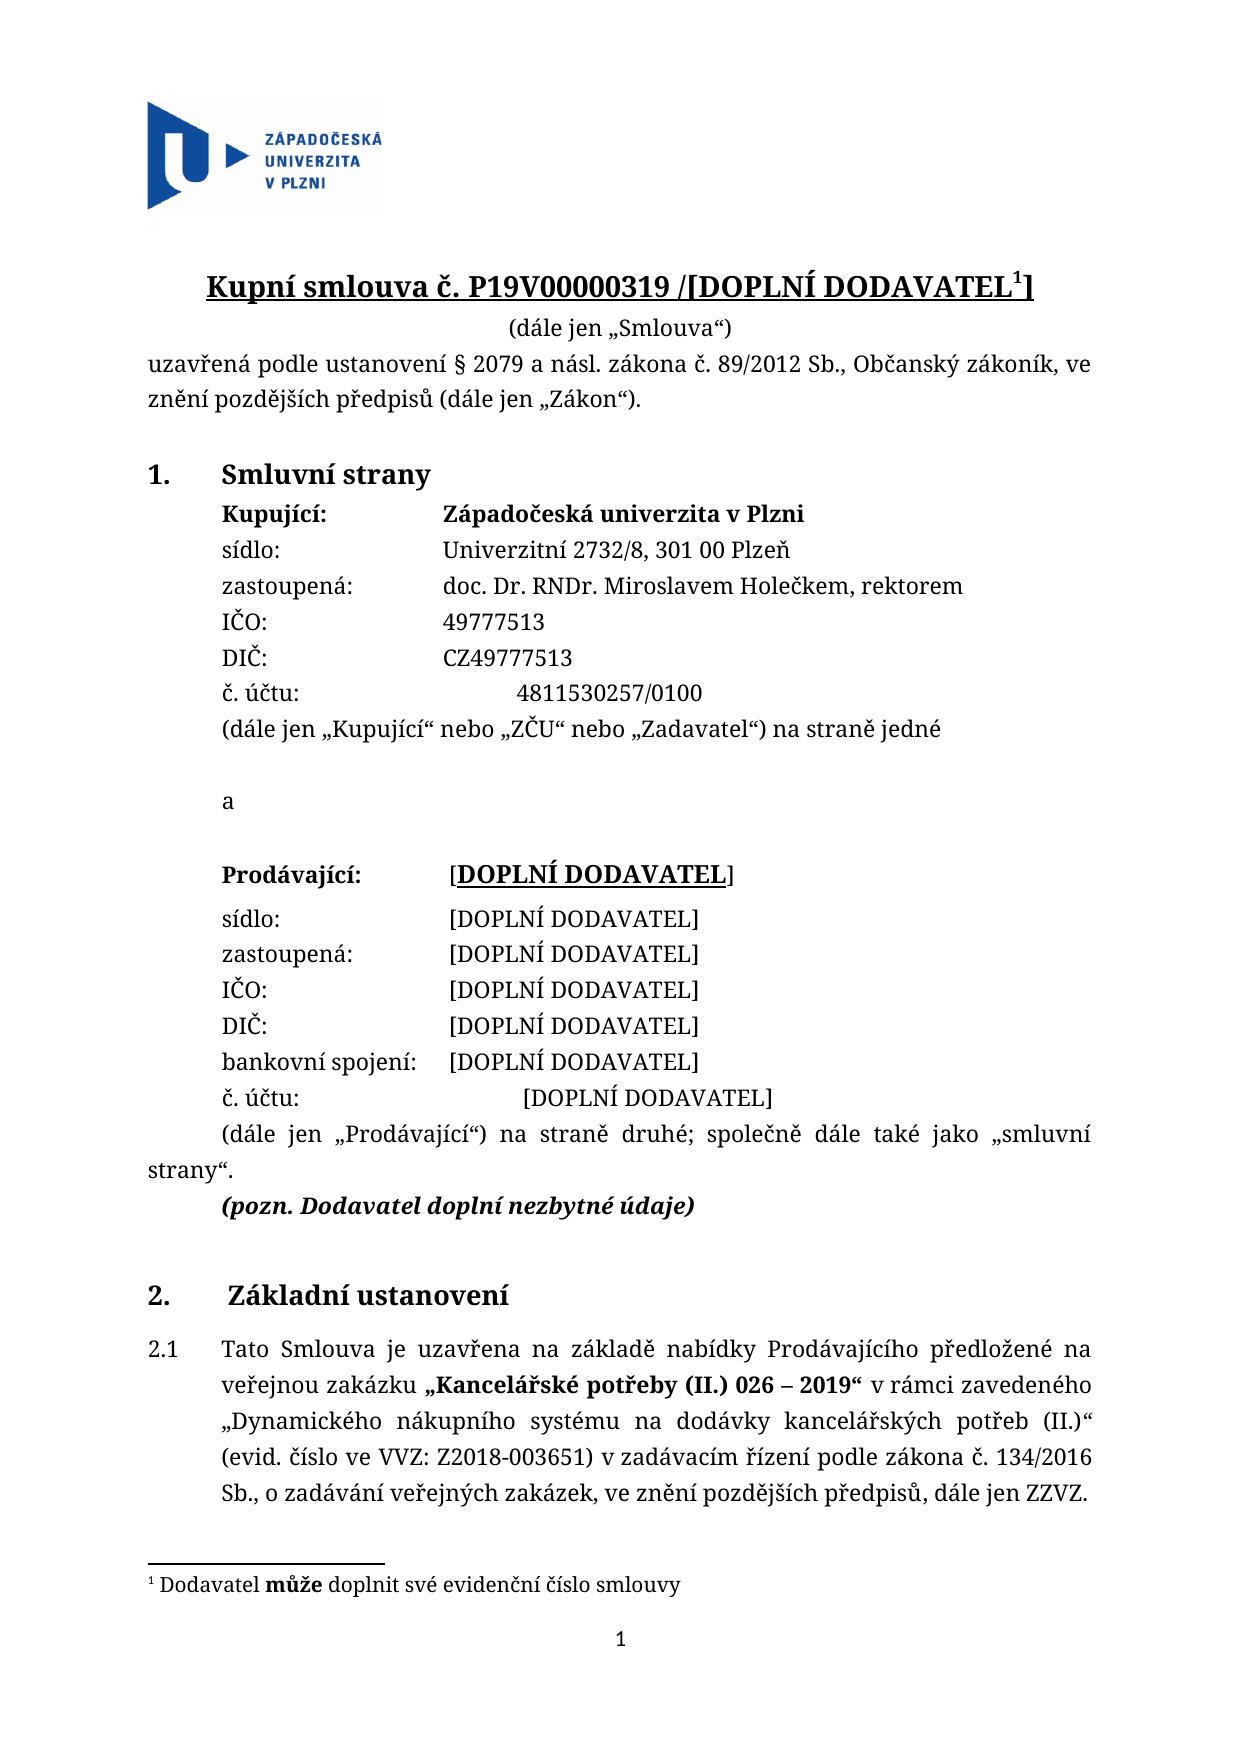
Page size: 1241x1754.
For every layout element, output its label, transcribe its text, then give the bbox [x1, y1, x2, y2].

text sídlo: [DOPLNÍ DODAVATEL] [222, 902, 1092, 934]
text a [222, 785, 1092, 816]
text 2. Základní ustanovení [148, 1276, 1092, 1313]
text Kupní smlouva č. P19V00000319 /[DOPLNÍ DODAVATEL] [148, 266, 1092, 306]
text DIČ: CZ49777513 [222, 641, 1092, 673]
text (dále jen „Kupující“ nebo „ZČU“ nebo „Zadavatel“) na straně jedné [222, 713, 1092, 744]
text 2.1 Tato Smlouva je uzavřena na základě nabídky Prodávajícího předložené na veřejnou zakázku „Kancelářské potřeby (II.) 026 – 2019“ v rámci zavedeného „Dynamického nákupního systému na dodávky kancelářských potřeb (II.)“ (evid. číslo ve VVZ: Z2018-003651) v zadávacím řízení podle zákona č. 134/2016 Sb., o zadávání veřejných zakázek, ve znění pozdějších předpisů, dále jen ZZVZ. [148, 1333, 1092, 1508]
text sídlo: Univerzitní 2732/8, 301 00 Plzeň [222, 534, 1092, 565]
text DIČ: [DOPLNÍ DODAVATEL] [222, 1010, 1092, 1042]
text IČO: [DOPLNÍ DODAVATEL] [222, 974, 1092, 1006]
text (dále jen „Prodávající“) na straně druhé; společně dále také jako „smluvní strany“. [148, 1118, 1092, 1185]
text č. účtu: 4811530257/0100 [222, 677, 1092, 709]
text zastoupená: [DOPLNÍ DODAVATEL] [222, 938, 1092, 970]
picture [147, 101, 382, 210]
text Kupující: Západočeská univerzita v Plzni [222, 498, 1092, 529]
text 1. Smluvní strany [148, 455, 1092, 492]
text uzavřená podle ustanovení § 2079 a násl. zákona č. 89/2012 Sb., Občanský zákoník, ve znění pozdějších předpisů (dále jen „Zákon“). [148, 347, 1092, 415]
text bankovní spojení: [DOPLNÍ DODAVATEL] [148, 1046, 1092, 1077]
text Prodávající: [DOPLNÍ DODAVATEL] [148, 857, 1092, 891]
text (dále jen „Smlouva“) [148, 312, 1092, 343]
text (pozn. Dodavatel doplní nezbytné údaje) [148, 1190, 1092, 1221]
text IČO: 49777513 [222, 606, 1092, 637]
text č. účtu: [DOPLNÍ DODAVATEL] [222, 1082, 1092, 1113]
text zastoupená: doc. Dr. RNDr. Miroslavem Holečkem, rektorem [222, 569, 1092, 601]
